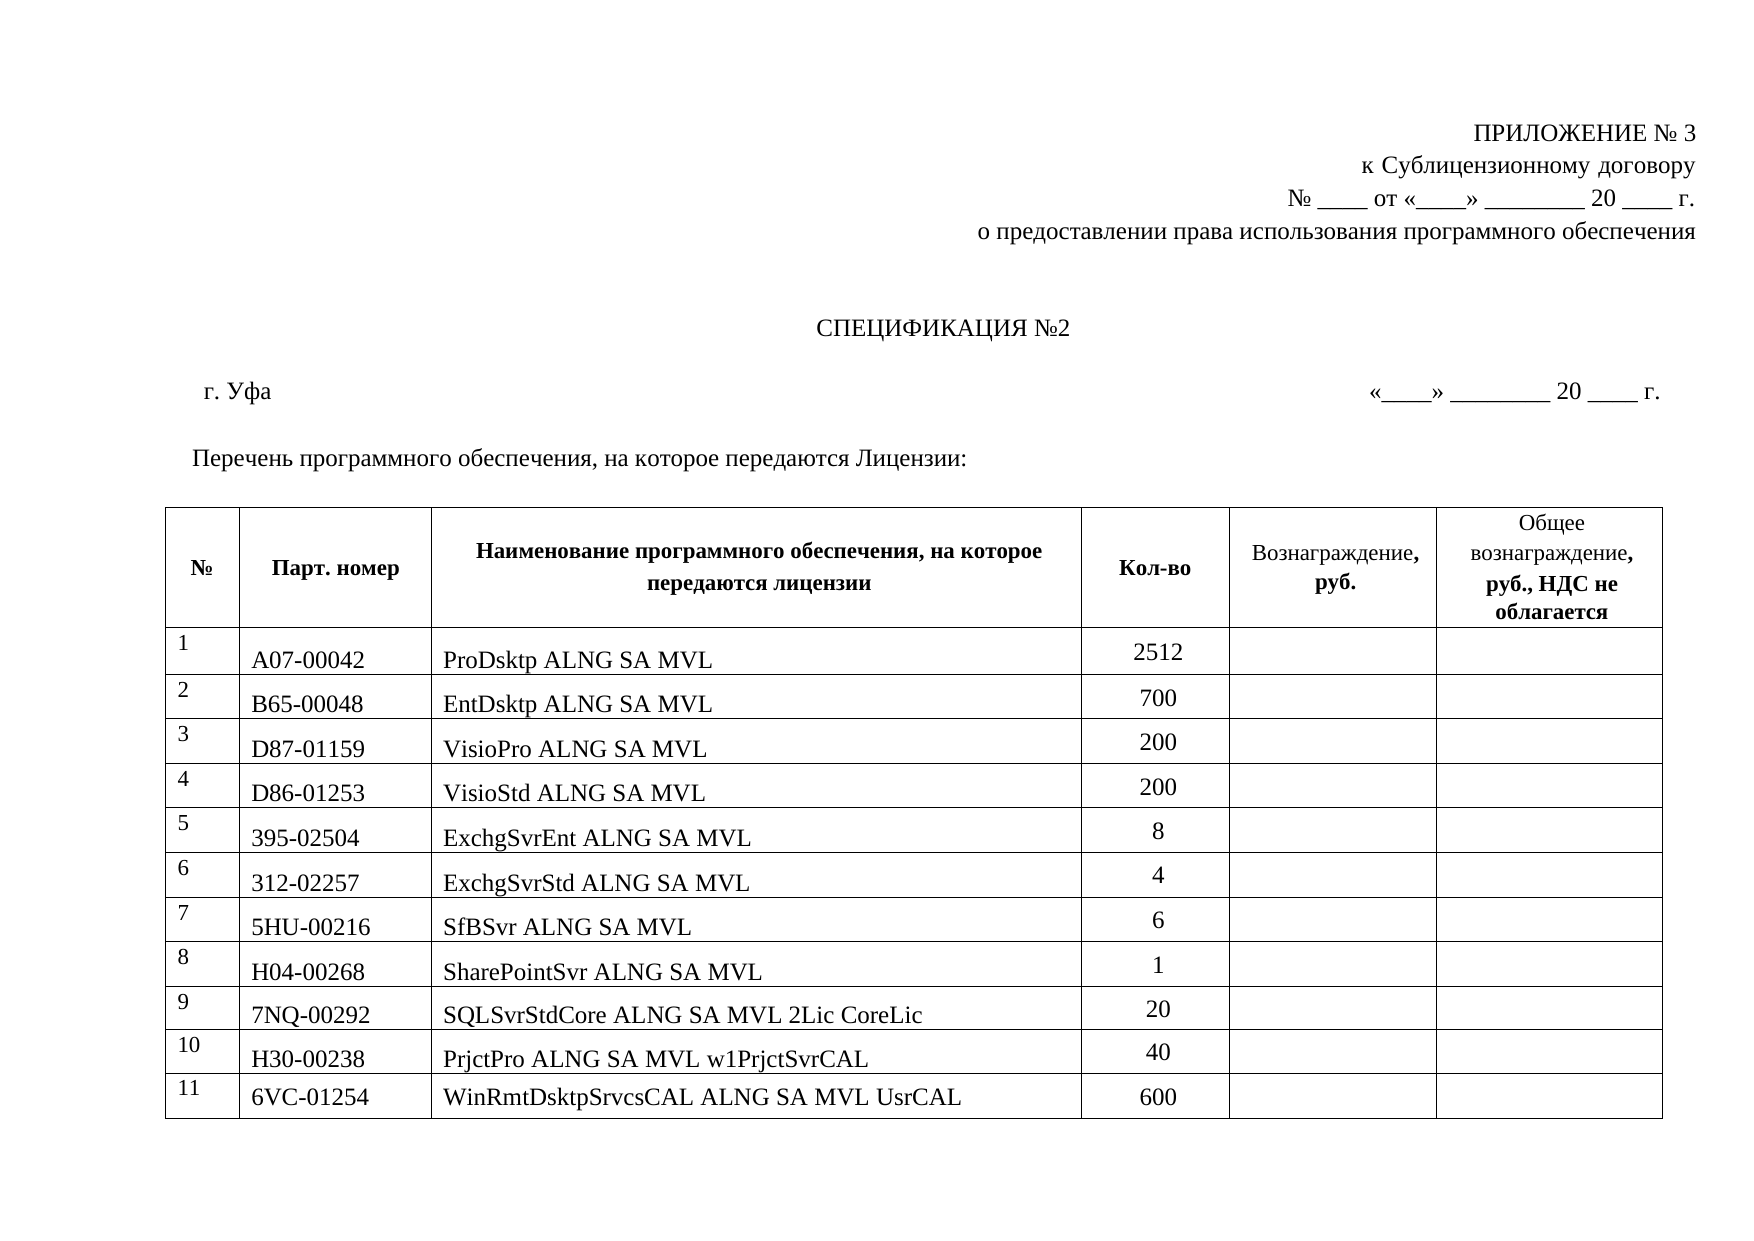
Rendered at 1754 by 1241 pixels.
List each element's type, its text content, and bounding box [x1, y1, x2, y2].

table_cell 2 [166, 675, 239, 718]
table_cell 200 [1082, 764, 1229, 807]
table_cell 312-02257 [240, 853, 431, 897]
table_cell SharePointSvr ALNG SA MVL [432, 942, 1081, 986]
table_header Наименование программного обеспечения, на которое передаются лицензии [432, 508, 1081, 627]
table_cell [1230, 1030, 1436, 1072]
table_cell [1230, 764, 1436, 807]
text г. Уфа «____» ________ 20 ____ г. [118, 376, 1701, 405]
text о предоставлении права использования программного обеспечения [118, 216, 1696, 245]
table_cell 5HU-00216 [240, 898, 431, 941]
table_cell 600 [1082, 1074, 1229, 1118]
table_cell D86-01253 [240, 764, 431, 807]
table_cell WinRmtDsktpSrvcsCAL ALNG SA MVL UsrCAL [432, 1074, 1081, 1118]
table_cell [1230, 719, 1436, 763]
table_cell [1437, 764, 1662, 807]
table_cell [1437, 942, 1662, 986]
table_cell 11 [166, 1074, 239, 1118]
table_cell [1437, 628, 1662, 674]
text Перечень программного обеспечения, на которое передаются Лицензии: [192, 443, 1696, 472]
table_cell [1437, 1074, 1662, 1118]
table_header Общее вознаграждение, руб., НДС не облагается [1437, 508, 1662, 627]
table_cell PrjctPro ALNG SA MVL w1PrjctSvrCAL [432, 1030, 1081, 1072]
table_cell SQLSvrStdCore ALNG SA MVL 2Lic CoreLic [432, 987, 1081, 1029]
table_cell B65-00048 [240, 675, 431, 718]
table_cell 700 [1082, 675, 1229, 718]
table_header Вознаграждение, руб. [1230, 508, 1436, 627]
table_cell EntDsktp ALNG SA MVL [432, 675, 1081, 718]
table_cell 1 [1082, 942, 1229, 986]
table_cell [1230, 1074, 1436, 1118]
subtitle СПЕЦИФИКАЦИЯ №2 [191, 313, 1695, 341]
table_cell 8 [1082, 808, 1229, 852]
table_cell [1437, 808, 1662, 852]
table_cell [1230, 987, 1436, 1029]
text ПРИЛОЖЕНИЕ № 3 [118, 118, 1696, 147]
table_cell [1437, 675, 1662, 718]
table_cell 200 [1082, 719, 1229, 763]
table_cell 6 [1082, 898, 1229, 941]
table_cell 395-02504 [240, 808, 431, 852]
text к Сублицензионному договору № ____ от «____» ________ 20 ____ г. [1287, 151, 1696, 212]
table_cell H30-00238 [240, 1030, 431, 1072]
table_cell 6VC-01254 [240, 1074, 431, 1118]
table_cell 8 [166, 942, 239, 986]
table_cell 4 [1082, 853, 1229, 897]
table_cell VisioPro ALNG SA MVL [432, 719, 1081, 763]
table_cell 2512 [1082, 628, 1229, 674]
table_header № [166, 508, 239, 627]
table_cell SfBSvr ALNG SA MVL [432, 898, 1081, 941]
table_cell 9 [166, 987, 239, 1029]
table_cell [1230, 942, 1436, 986]
table_cell 1 [166, 628, 239, 674]
table_cell 3 [166, 719, 239, 763]
table_cell 4 [166, 764, 239, 807]
table_cell [1437, 898, 1662, 941]
table_header Кол-во [1082, 508, 1229, 627]
table_cell D87-01159 [240, 719, 431, 763]
table_cell [1230, 675, 1436, 718]
table_cell [1437, 987, 1662, 1029]
table_cell ProDsktp ALNG SA MVL [432, 628, 1081, 674]
table_cell 7 [166, 898, 239, 941]
table_cell 10 [166, 1030, 239, 1072]
table_cell ExchgSvrStd ALNG SA MVL [432, 853, 1081, 897]
table_cell 7NQ-00292 [240, 987, 431, 1029]
table_cell [1437, 853, 1662, 897]
table_cell 20 [1082, 987, 1229, 1029]
table_cell [1230, 808, 1436, 852]
table_cell 40 [1082, 1030, 1229, 1072]
table_cell 6 [166, 853, 239, 897]
table_header Парт. номер [240, 508, 431, 627]
table_cell H04-00268 [240, 942, 431, 986]
table_cell [1230, 898, 1436, 941]
table_cell VisioStd ALNG SA MVL [432, 764, 1081, 807]
table_cell [1437, 1030, 1662, 1072]
table_cell [1230, 628, 1436, 674]
table_cell ExchgSvrEnt ALNG SA MVL [432, 808, 1081, 852]
table_cell A07-00042 [240, 628, 431, 674]
table_cell 5 [166, 808, 239, 852]
table_cell [1437, 719, 1662, 763]
table_cell [1230, 853, 1436, 897]
